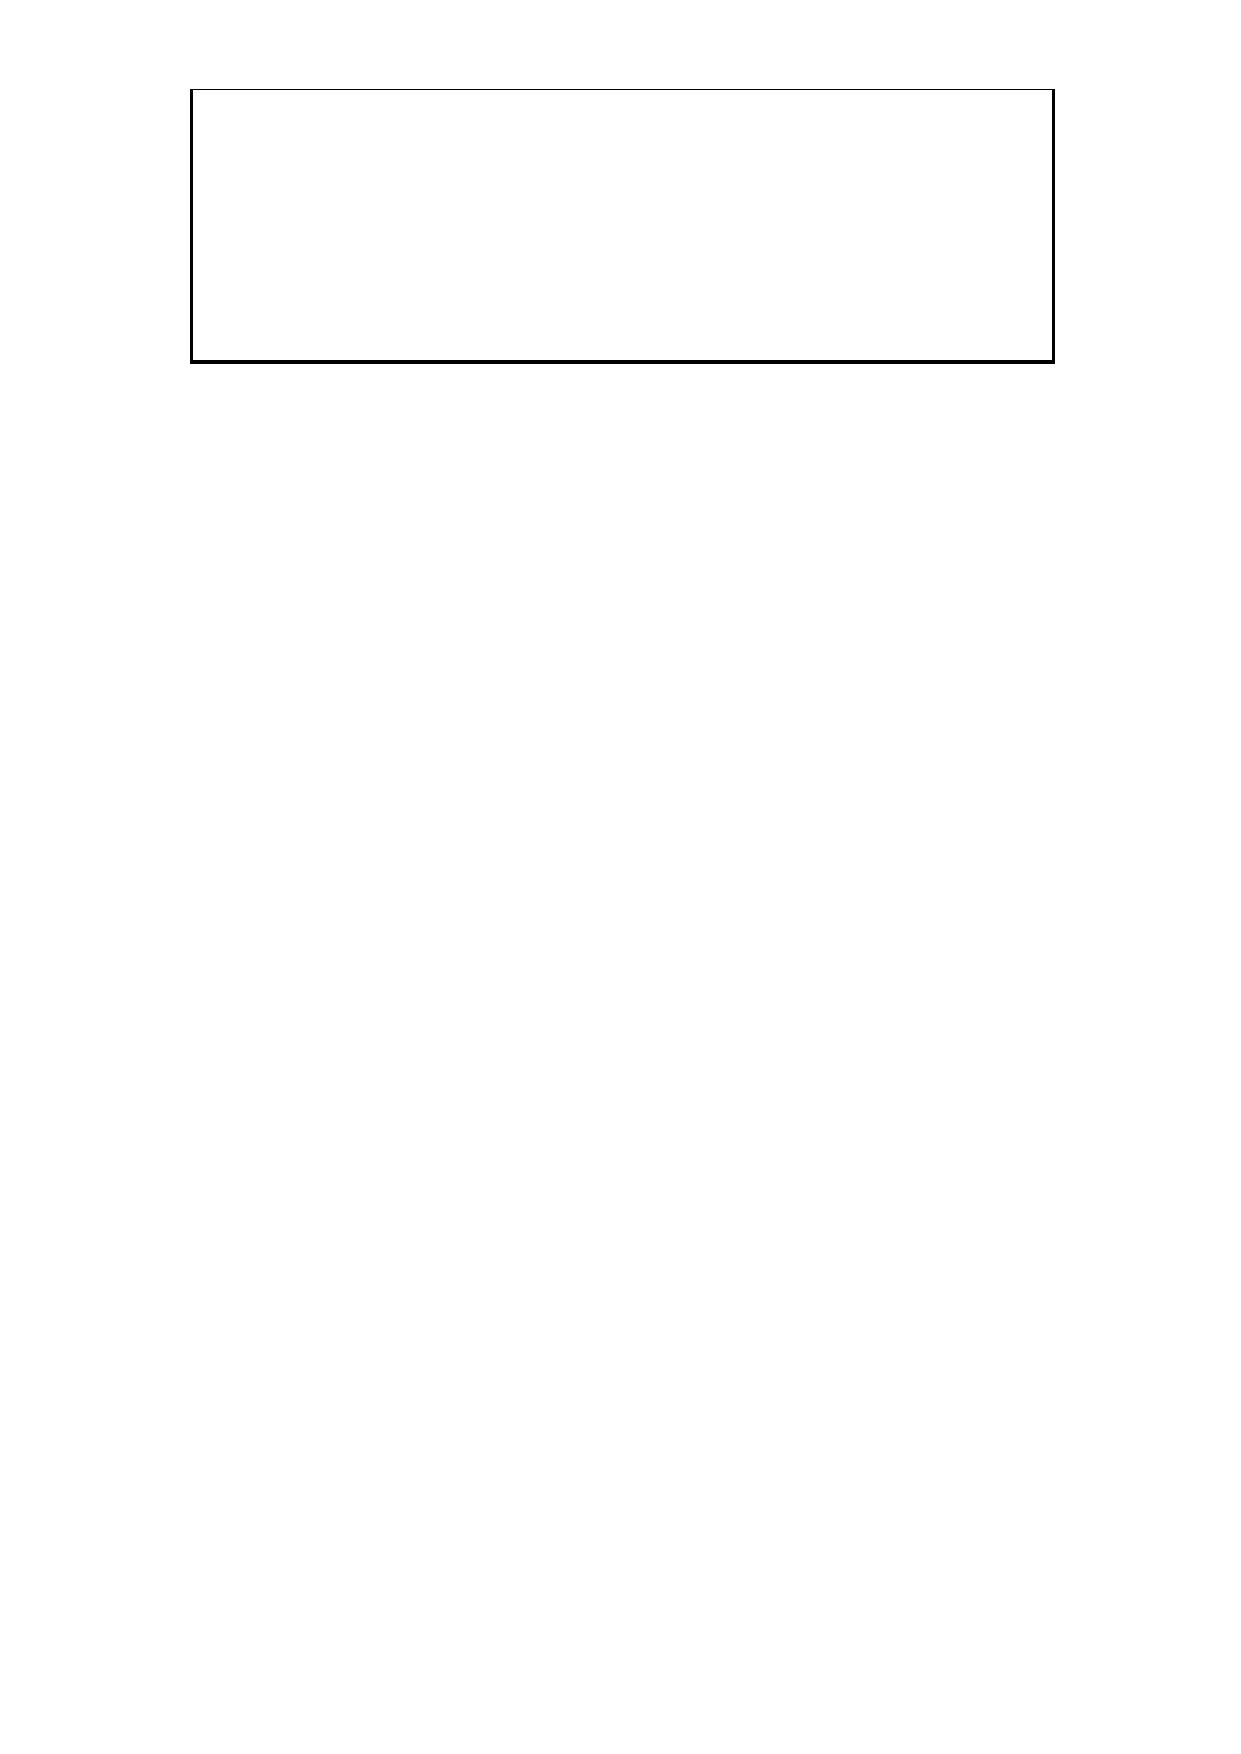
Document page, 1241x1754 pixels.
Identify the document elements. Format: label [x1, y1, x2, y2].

table_cell [193, 90, 1052, 360]
